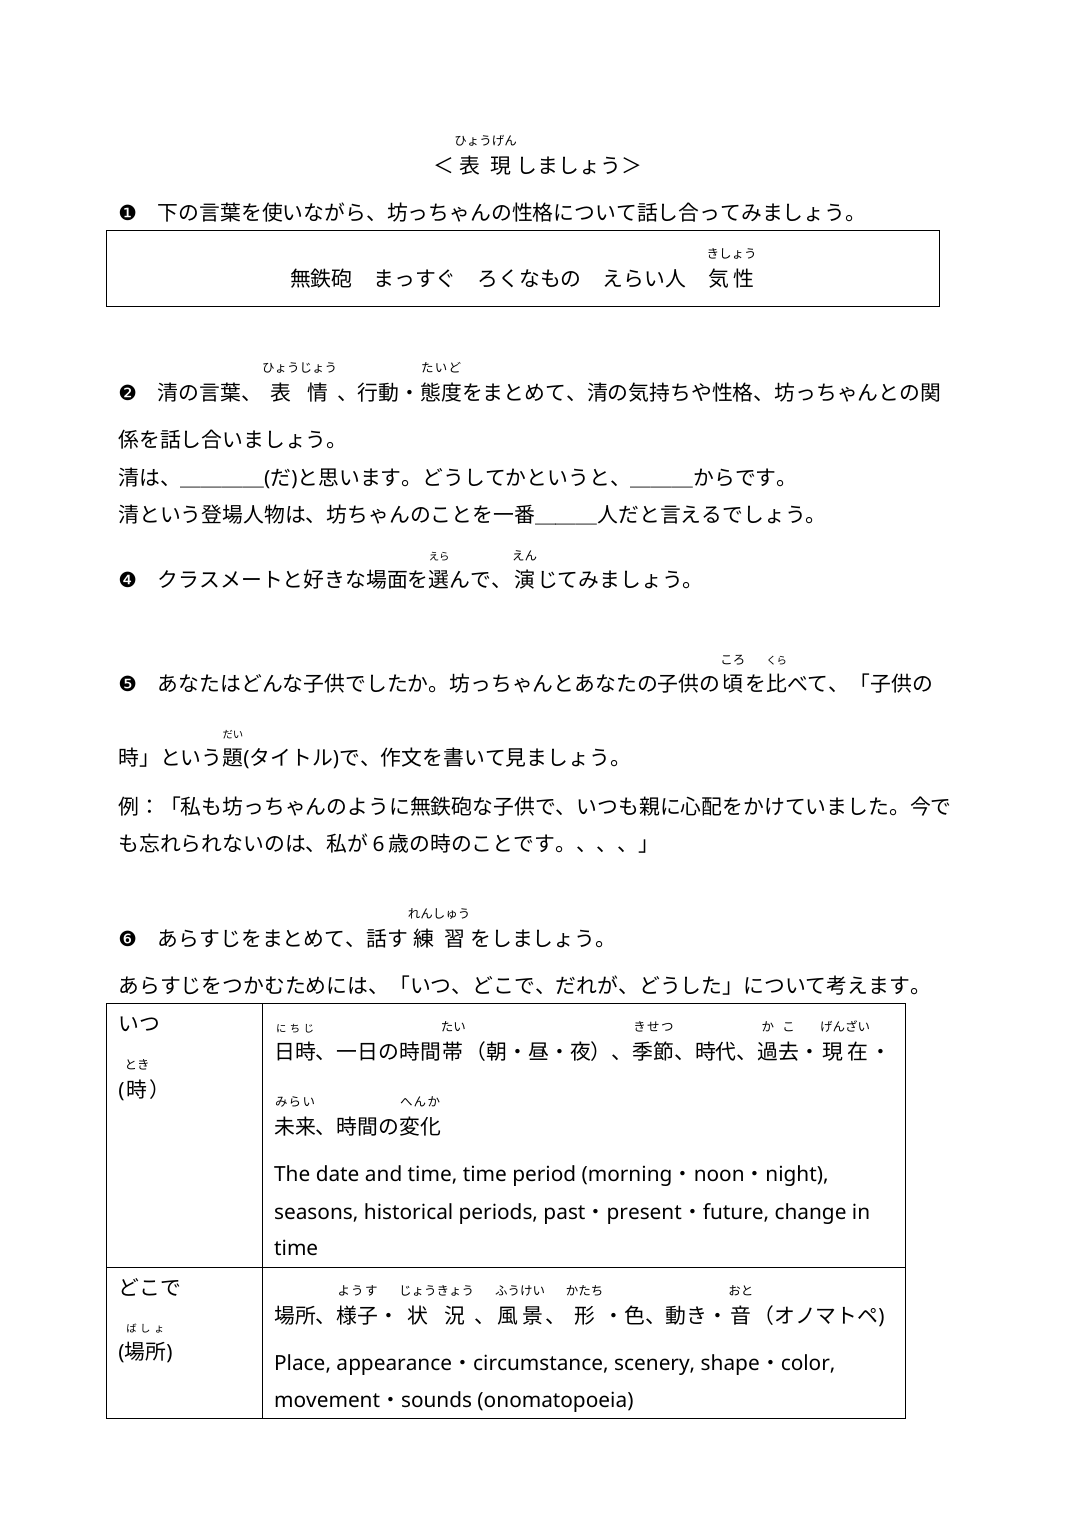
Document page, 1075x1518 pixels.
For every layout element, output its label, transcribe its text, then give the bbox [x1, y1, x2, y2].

text ❹ クラスメートと好きな場面をんで、じてみましょう。 [118, 532, 957, 607]
table_header いつ (） [107, 1004, 262, 1267]
text ❻ あらすじをまとめて、話すをしましょう。 [118, 891, 957, 966]
text ❷ 清の言葉、、行動・をまとめて、清の気持ちや性格、坊っちゃんとの関係を話し合いましょう。 [118, 345, 957, 457]
table_header 無鉄砲 まっすぐ ろくなもの えらい人 [107, 231, 939, 306]
table_cell どこで () [107, 1268, 262, 1418]
text 清は、＿＿＿＿(だ)と思います。どうしてかというと、＿＿＿からです。 [118, 457, 957, 495]
table_cell 場所、・、、・色、動き・（オノマトペ) Place, appearance・circumstance, scenery, shape・color, movement・sounds (onomatopoeia) [263, 1268, 905, 1418]
text ❶ 下の言葉を使いながら、坊っちゃんの性格について話し合ってみましょう。 [118, 193, 957, 230]
text 清という登場人物は、坊ちゃんのことを一番＿＿＿人だと言えるでしょう。 [118, 495, 957, 532]
table_header 、一日の時間（朝・昼・夜）、、時代、・・、時間の The date and time, time period (morning・noon・night), seasons, historical periods, past・present・future, change in time [263, 1004, 905, 1267]
text ＜しましょう＞ [118, 118, 957, 193]
text ❺ あなたはどんな子供でしたか。坊っちゃんとあなたの子供のをべて、「子供の時」という(タイトル)で、作文を書いて見ましょう。 例：「私も坊っちゃんのように無鉄砲な子供で、いつも親に心配をかけていました。今でも忘れられないのは、私が6歳の時のことです。、、、」 [118, 636, 957, 861]
text あらすじをつかむためには、「いつ、どこで、だれが、どうした」について考えます。 [118, 966, 957, 1003]
